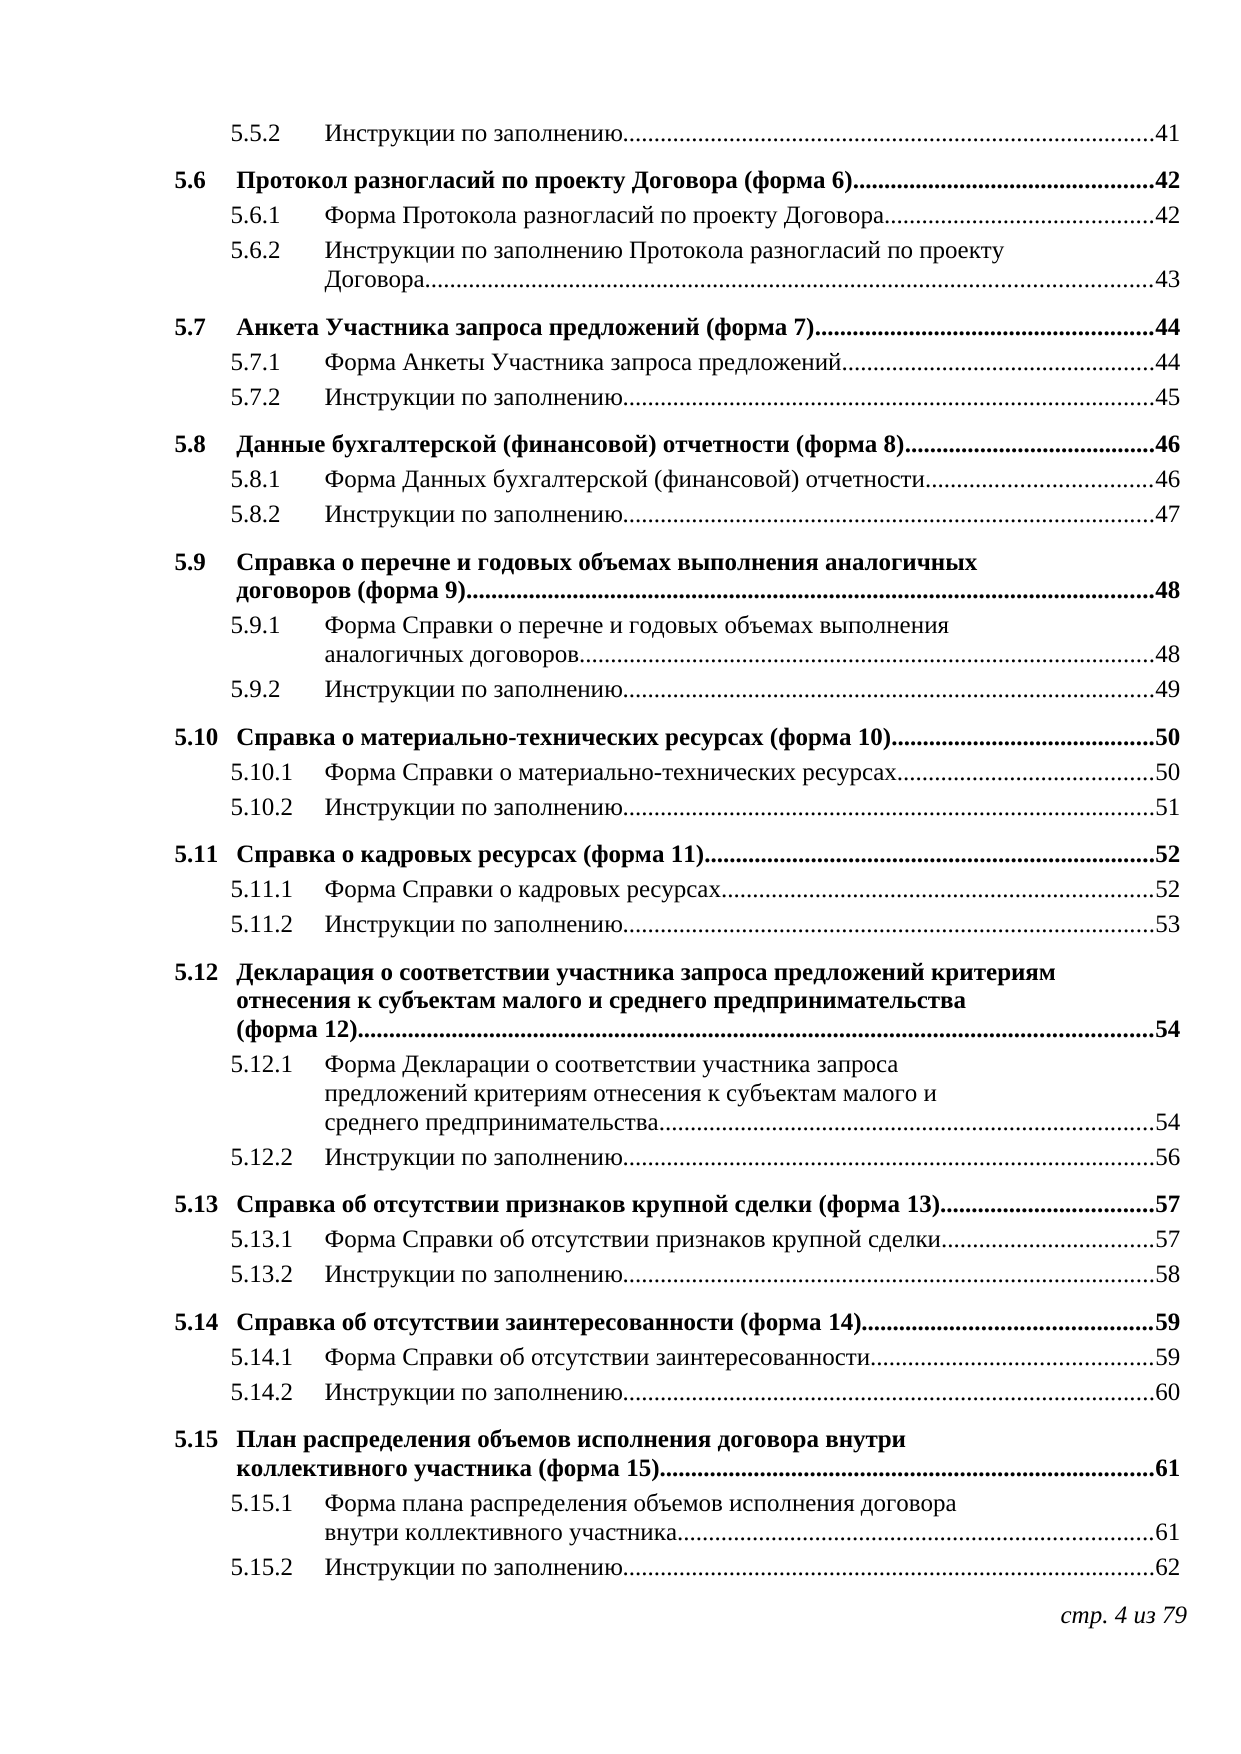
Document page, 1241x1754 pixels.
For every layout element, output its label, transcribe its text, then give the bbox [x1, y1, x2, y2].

text 5.9 Справка о перечне и годовых объемах выполнения аналогичных договоров (форма 9) 48 [174, 547, 1064, 604]
text 5.9.2 Инструкции по заполнению 49 [230, 674, 1034, 703]
text 5.11 Справка о кадровых ресурсах (форма 11) 52 [174, 839, 1064, 868]
text 5.13.2 Инструкции по заполнению 58 [230, 1259, 1034, 1288]
text 5.7.1 Форма Анкеты Участника запроса предложений 44 [230, 347, 1034, 376]
text 5.12 Декларация о соответствии участника запроса предложений критериям отнесения к субъектам малого и среднего предпринимательства (форма 12) 54 [174, 957, 1064, 1043]
text 5.14.1 Форма Справки об отсутствии заинтересованности 59 [230, 1342, 1034, 1371]
text 5.7 Анкета Участника запроса предложений (форма 7) 44 [174, 312, 1064, 341]
text 5.13.1 Форма Справки об отсутствии признаков крупной сделки 57 [230, 1224, 1034, 1253]
text 5.11.2 Инструкции по заполнению 53 [230, 909, 1034, 938]
text 5.13 Справка об отсутствии признаков крупной сделки (форма 13) 57 [174, 1189, 1064, 1218]
text 5.6.1 Форма Протокола разногласий по проекту Договора 42 [230, 201, 1034, 229]
text 5.9.1 Форма Справки о перечне и годовых объемах выполнения аналогичных договоров 48 [230, 611, 1034, 668]
text 5.14.2 Инструкции по заполнению 60 [230, 1377, 1034, 1406]
text 5.8 Данные бухгалтерской (финансовой) отчетности (форма 8) 46 [174, 429, 1064, 458]
text 5.6 Протокол разногласий по проекту Договора (форма 6) 42 [174, 166, 1064, 194]
text 5.6.2 Инструкции по заполнению Протокола разногласий по проекту Договора 43 [230, 236, 1034, 293]
text 5.12.1 Форма Декларации о соответствии участника запроса предложений критериям отнесения к субъектам малого и среднего предпринимательства 54 [230, 1049, 1034, 1136]
text 5.7.2 Инструкции по заполнению 45 [230, 382, 1034, 411]
text 5.10.2 Инструкции по заполнению 51 [230, 792, 1034, 821]
text 5.15 План распределения объемов исполнения договора внутри коллективного участника (форма 15) 61 [174, 1424, 1064, 1482]
text 5.8.1 Форма Данных бухгалтерской (финансовой) отчетности 46 [230, 464, 1034, 493]
text 5.11.1 Форма Справки о кадровых ресурсах 52 [230, 874, 1034, 903]
text 5.14 Справка об отсутствии заинтересованности (форма 14) 59 [174, 1307, 1064, 1336]
text 5.12.2 Инструкции по заполнению 56 [230, 1142, 1034, 1171]
text 5.15.1 Форма плана распределения объемов исполнения договора внутри коллективного участника 61 [230, 1488, 1034, 1546]
text 5.15.2 Инструкции по заполнению 62 [230, 1552, 1034, 1581]
text 5.5.2 Инструкции по заполнению 41 [230, 118, 1034, 147]
text 5.8.2 Инструкции по заполнению 47 [230, 499, 1034, 528]
text 5.10.1 Форма Справки о материально-технических ресурсах 50 [230, 757, 1034, 786]
text 5.10 Справка о материально-технических ресурсах (форма 10) 50 [174, 722, 1064, 751]
